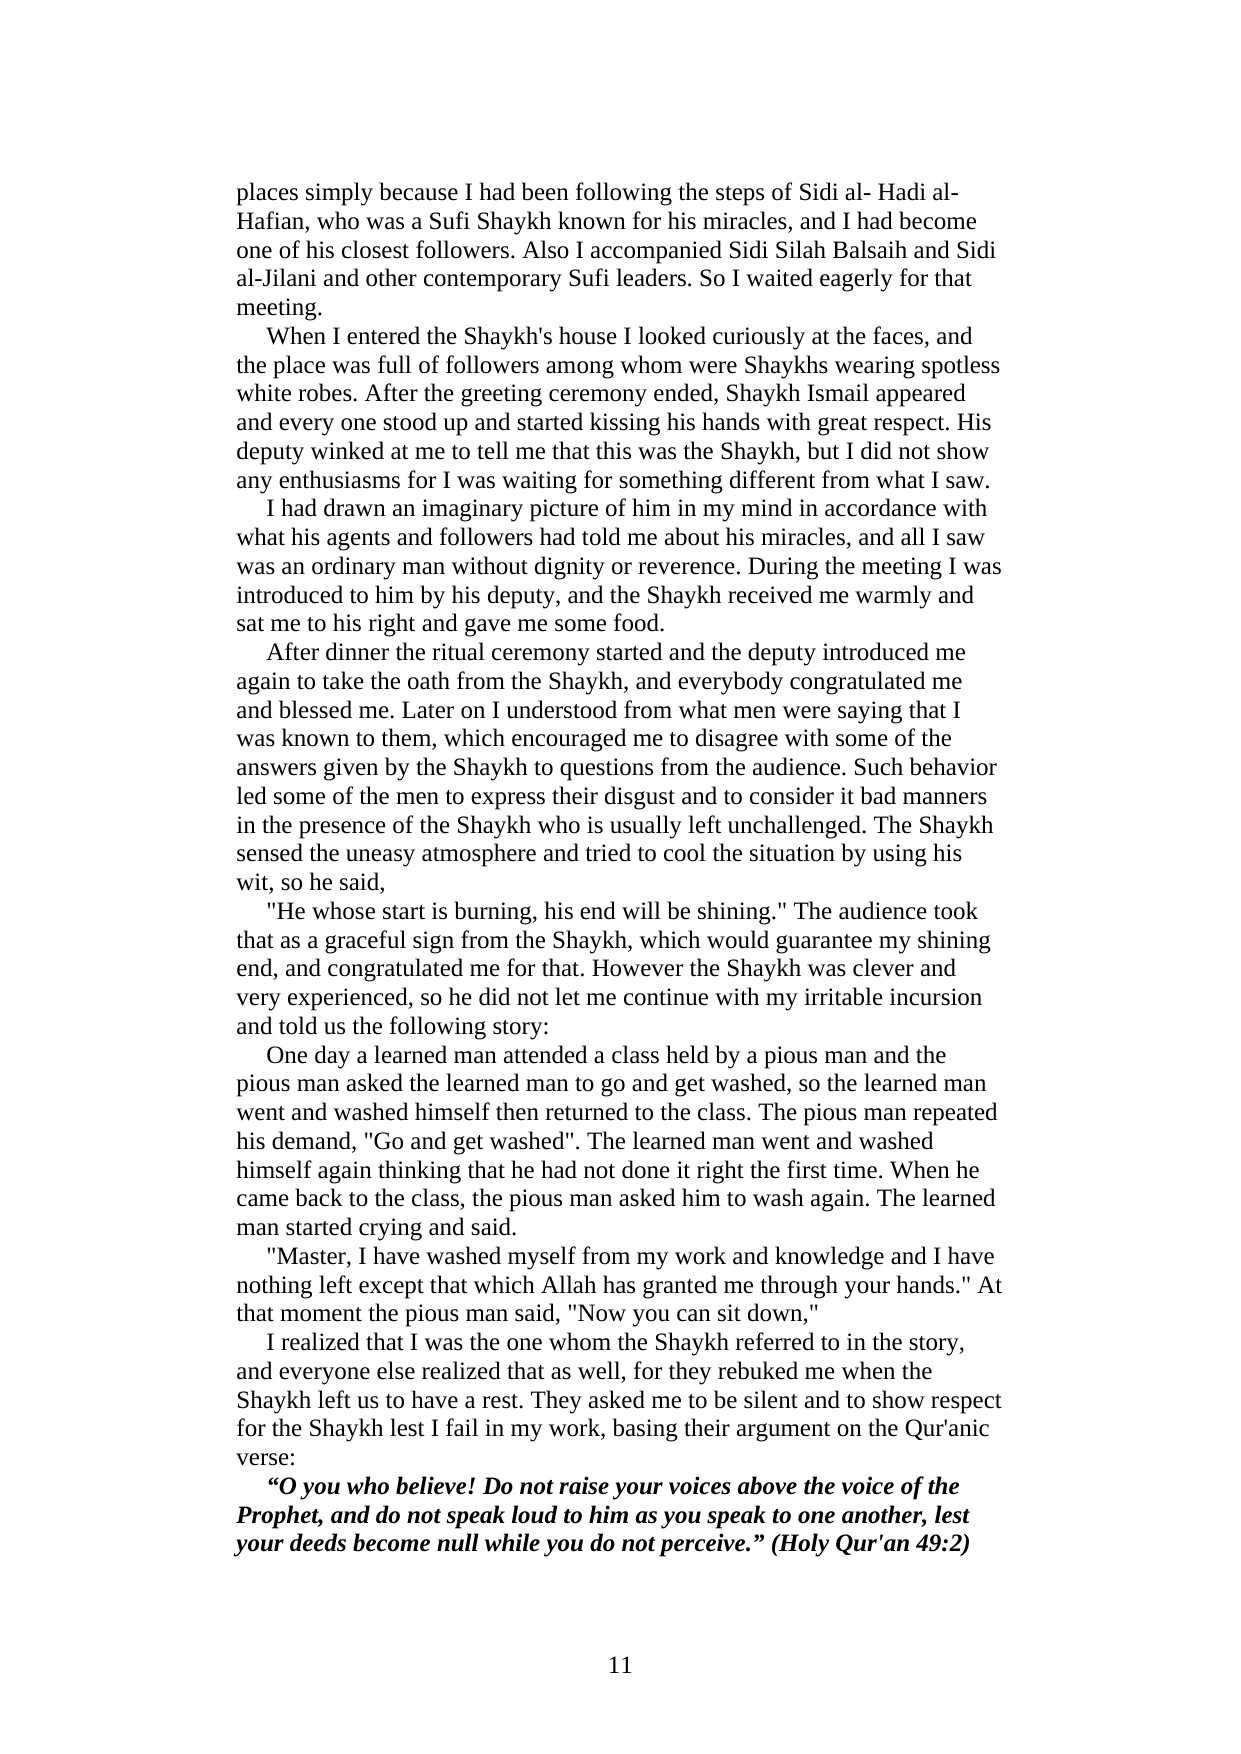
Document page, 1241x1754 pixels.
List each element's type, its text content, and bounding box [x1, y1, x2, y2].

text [236, 177, 1004, 321]
text One day a learned man attended a class held by a pious man and the pious man asked the learned man to go and get washed, so the learned man went and washed himself then returned to the class. The pious man repeated his demand, "Go and get washed". The learned man went and washed himself again thinking that he had not done it right the first time. When he came back to the class, the pious man asked him to wash again. The learned man started crying and said. [236, 1040, 1004, 1241]
text “O you who believe! Do not raise your voices above the voice of the Prophet, and do not speak loud to him as you speak to one another, lest your deeds become null while you do not perceive.” (Holy Qur'an 49:2) [236, 1471, 1004, 1557]
text When I entered the Shaykh's house I looked curiously at the faces, and the place was full of followers among whom were Shaykhs wearing spotless white robes. After the greeting ceremony ended, Shaykh Ismail appeared and every one stood up and started kissing his hands with great respect. His deputy winked at me to tell me that this was the Shaykh, but I did not show any enthusiasms for I was waiting for something different from what I saw. [236, 321, 1004, 493]
text After dinner the ritual ceremony started and the deputy introduced me again to take the oath from the Shaykh, and everybody congratulated me and blessed me. Later on I understood from what men were saying that I was known to them, which encouraged me to disagree with some of the answers given by the Shaykh to questions from the audience. Such behavior led some of the men to express their disgust and to consider it bad manners in the presence of the Shaykh who is usually left unchallenged. The Shaykh sensed the uneasy atmosphere and tried to cool the situation by using his wit, so he said, [236, 637, 1004, 896]
text I realized that I was the one whom the Shaykh referred to in the story, and everyone else realized that as well, for they rebuked me when the Shaykh left us to have a rest. They asked me to be silent and to show respect for the Shaykh lest I fail in my work, basing their argument on the Qur'anic verse: [236, 1327, 1004, 1471]
text "He whose start is burning, his end will be shining." The audience took that as a graceful sign from the Shaykh, which would guarantee my shining end, and congratulated me for that. However the Shaykh was clever and very experienced, so he did not let me continue with my irritable incursion and told us the following story: [236, 896, 1004, 1040]
text "Master, I have washed myself from my work and knowledge and I have nothing left except that which Allah has granted me through your hands." At that moment the pious man said, "Now you can sit down," [236, 1241, 1004, 1327]
text I had drawn an imaginary picture of him in my mind in accordance with what his agents and followers had told me about his miracles, and all I saw was an ordinary man without dignity or reverence. During the meeting I was introduced to him by his deputy, and the Shaykh received me warmly and sat me to his right and gave me some food. [236, 493, 1004, 637]
